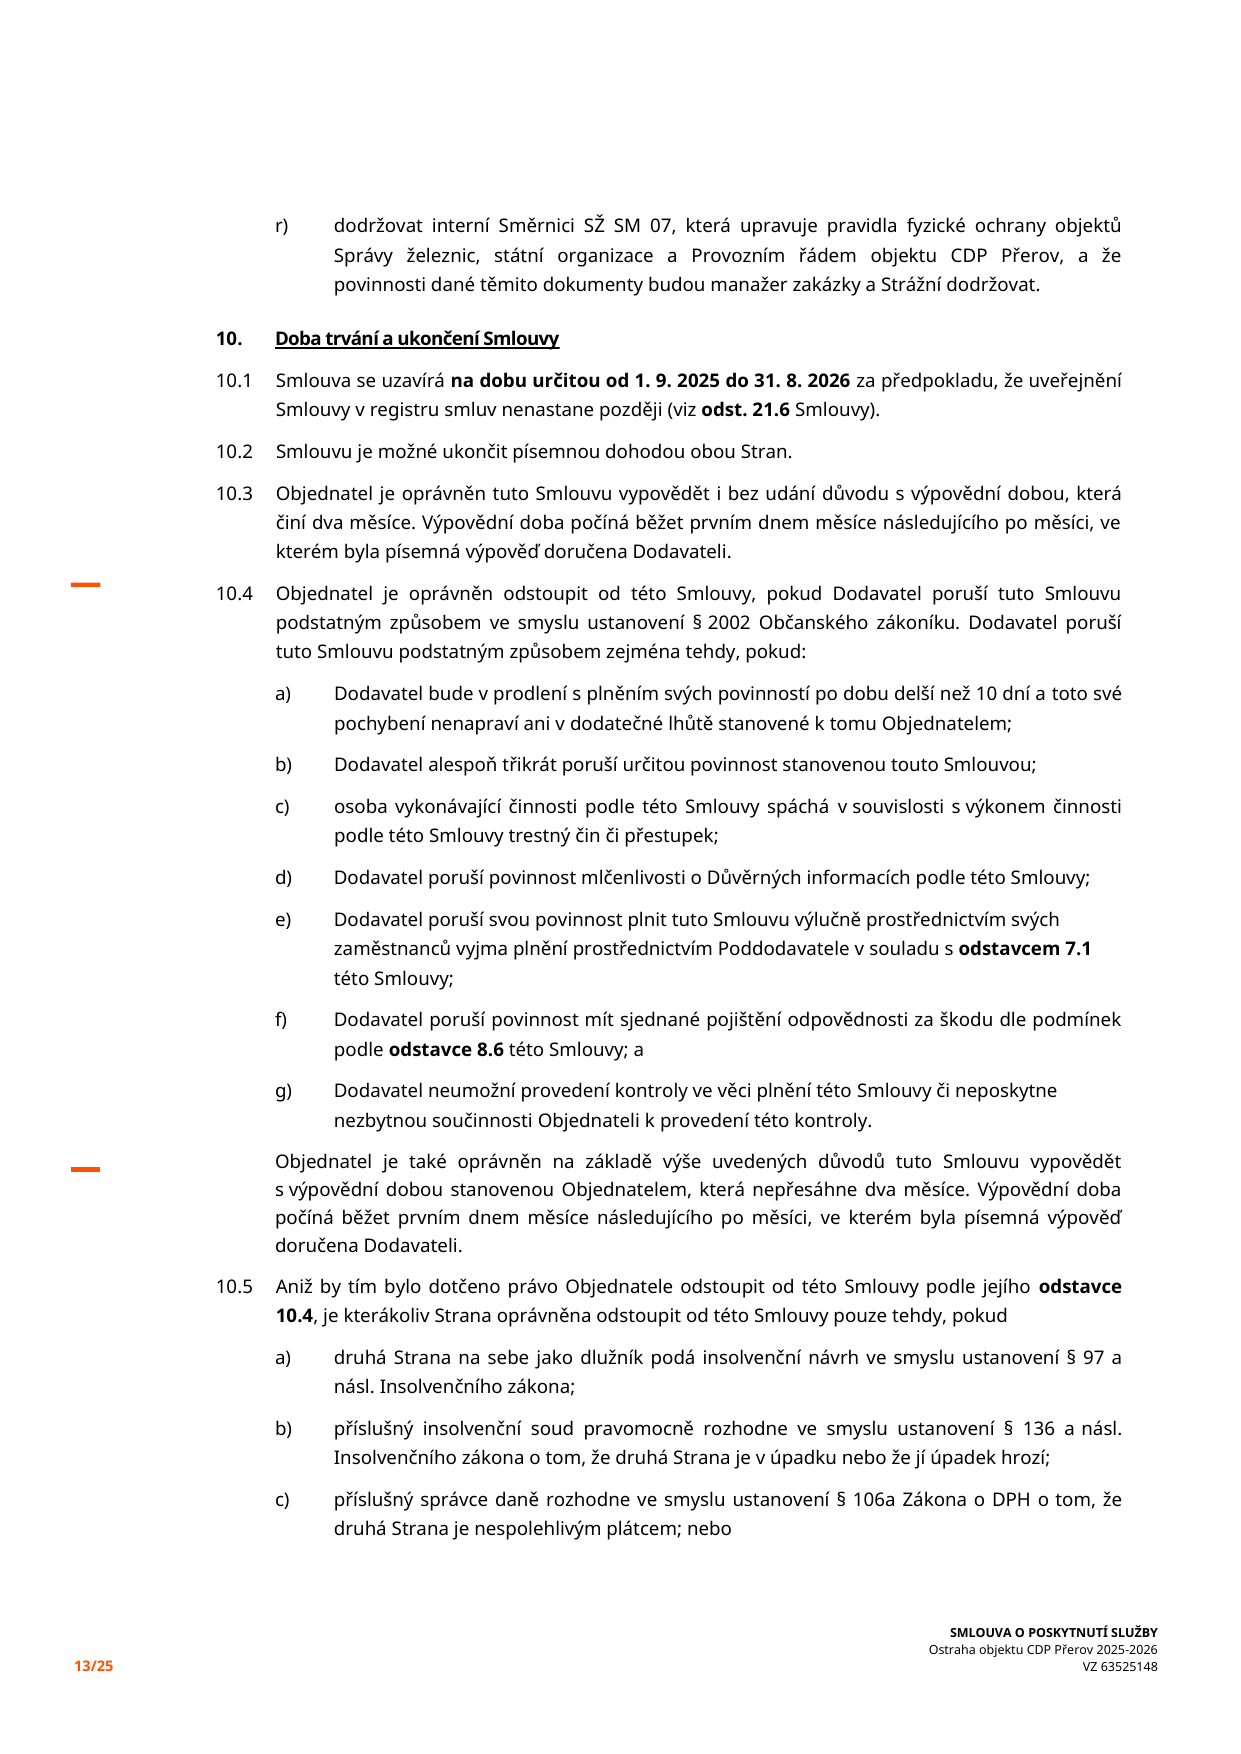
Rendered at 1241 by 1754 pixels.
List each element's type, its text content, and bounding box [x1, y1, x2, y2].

list Dodavatel poruší povinnost mít sjednané pojištění odpovědnosti za škodu dle podmínek podle odstavce 8.6 této Smlouvy; a [275, 1007, 1122, 1061]
subtitle příslušný insolvenční soud pravomocně rozhodne ve smyslu ustanovení § 136 a násl. Insolvenčního zákona o tom, že druhá Strana je v úpadku nebo že jí úpadek hrozí; [275, 1415, 1122, 1470]
subtitle druhá Strana na sebe jako dlužník podá insolvenční návrh ve smyslu ustanovení § 97 a násl. Insolvenčního zákona; [275, 1344, 1122, 1399]
list Dodavatel neumožní provedení kontroly ve věci plnění této smlouvy či neposkytne nezbytnou součinnosti Objednateli k provedení této kontroly. [275, 1078, 1122, 1132]
list osoba vykonávající činnosti podle této Smlouvy spáchá v souvislosti s výkonem činnosti podle této Smlouvy trestný čin či přestupek; [275, 793, 1122, 848]
subtitle Objednatel je také oprávněn na základě výše uvedených důvodů tuto Smlouvu vypovědět s výpovědní dobou stanovenou Objednatelem, která nepřesáhne dva měsíce. Výpovědní doba počíná běžet prvním dnem měsíce následujícího po měsíci, ve kterém byla písemná výpověď doručena Dodavateli. [275, 1149, 1122, 1258]
subtitle příslušný správce daně rozhodne ve smyslu ustanovení § 106a Zákona o DPH o tom, že druhá Strana je nespolehlivým plátcem; nebo [275, 1486, 1122, 1541]
subtitle Objednatel je oprávněn tuto Smlouvu vypovědět i bez udání důvodu s výpovědní dobou, která činí dva měsíce. Výpovědní doba počíná běžet prvním dnem měsíce následujícího po měsíci, ve kterém byla písemná výpověď doručena Dodavateli. [216, 480, 1122, 564]
subtitle Smlouva se uzavírá na dobu určitou od 1. 9. 2025 do 31. 8. 2026 za předpokladu, že uveřejnění Smlouvy v registru smluv nenastane později (viz odst. 21.6 Smlouvy). [216, 367, 1122, 422]
subtitle Objednatel je oprávněn odstoupit od této Smlouvy, pokud Dodavatel poruší tuto Smlouvu podstatným způsobem ve smyslu ustanovení § 2002 Občanského zákoníku. Dodavatel poruší tuto Smlouvu podstatným způsobem zejména tehdy, pokud: [216, 580, 1122, 664]
list Dodavatel bude v prodlení s plněním svých povinností po dobu delší než 10 dní a toto své pochybení nenapraví ani v dodatečné lhůtě stanovené k tomu Objednatelem; [275, 681, 1122, 735]
list Dodavatel alespoň třikrát poruší určitou povinnost stanovenou touto Smlouvou; [275, 752, 1122, 777]
subtitle Smlouvu je možné ukončit písemnou dohodou obou Stran. [216, 438, 1122, 464]
list dodržovat interní Směrnici SŽ SM 07, která upravuje pravidla fyzické ochrany objektů Správy železnic, státní organizace a Provozním řádem objektu CDP Přerov, a že povinnosti dané těmito dokumenty budou manažer zakázky a Strážní dodržovat. [275, 213, 1122, 297]
subtitle Aniž by tím bylo dotčeno právo Objednatele odstoupit od této Smlouvy podle jejího odstavce 10.4, je kterákoliv Strana oprávněna odstoupit od této Smlouvy pouze tehdy, pokud [216, 1273, 1122, 1328]
subtitle Doba trvání a ukončení Smlouvy [216, 325, 1122, 351]
list Dodavatel poruší svou povinnost plnit tuto Smlouvu výlučně prostřednictvím svých zaměstnanců vyjma plnění prostřednictvím Poddodavatele v souladu s odstavcem 7.1 této Smlouvy; [275, 906, 1122, 990]
list Dodavatel poruší povinnost mlčenlivosti o Důvěrných informacích podle této Smlouvy; [275, 864, 1122, 890]
